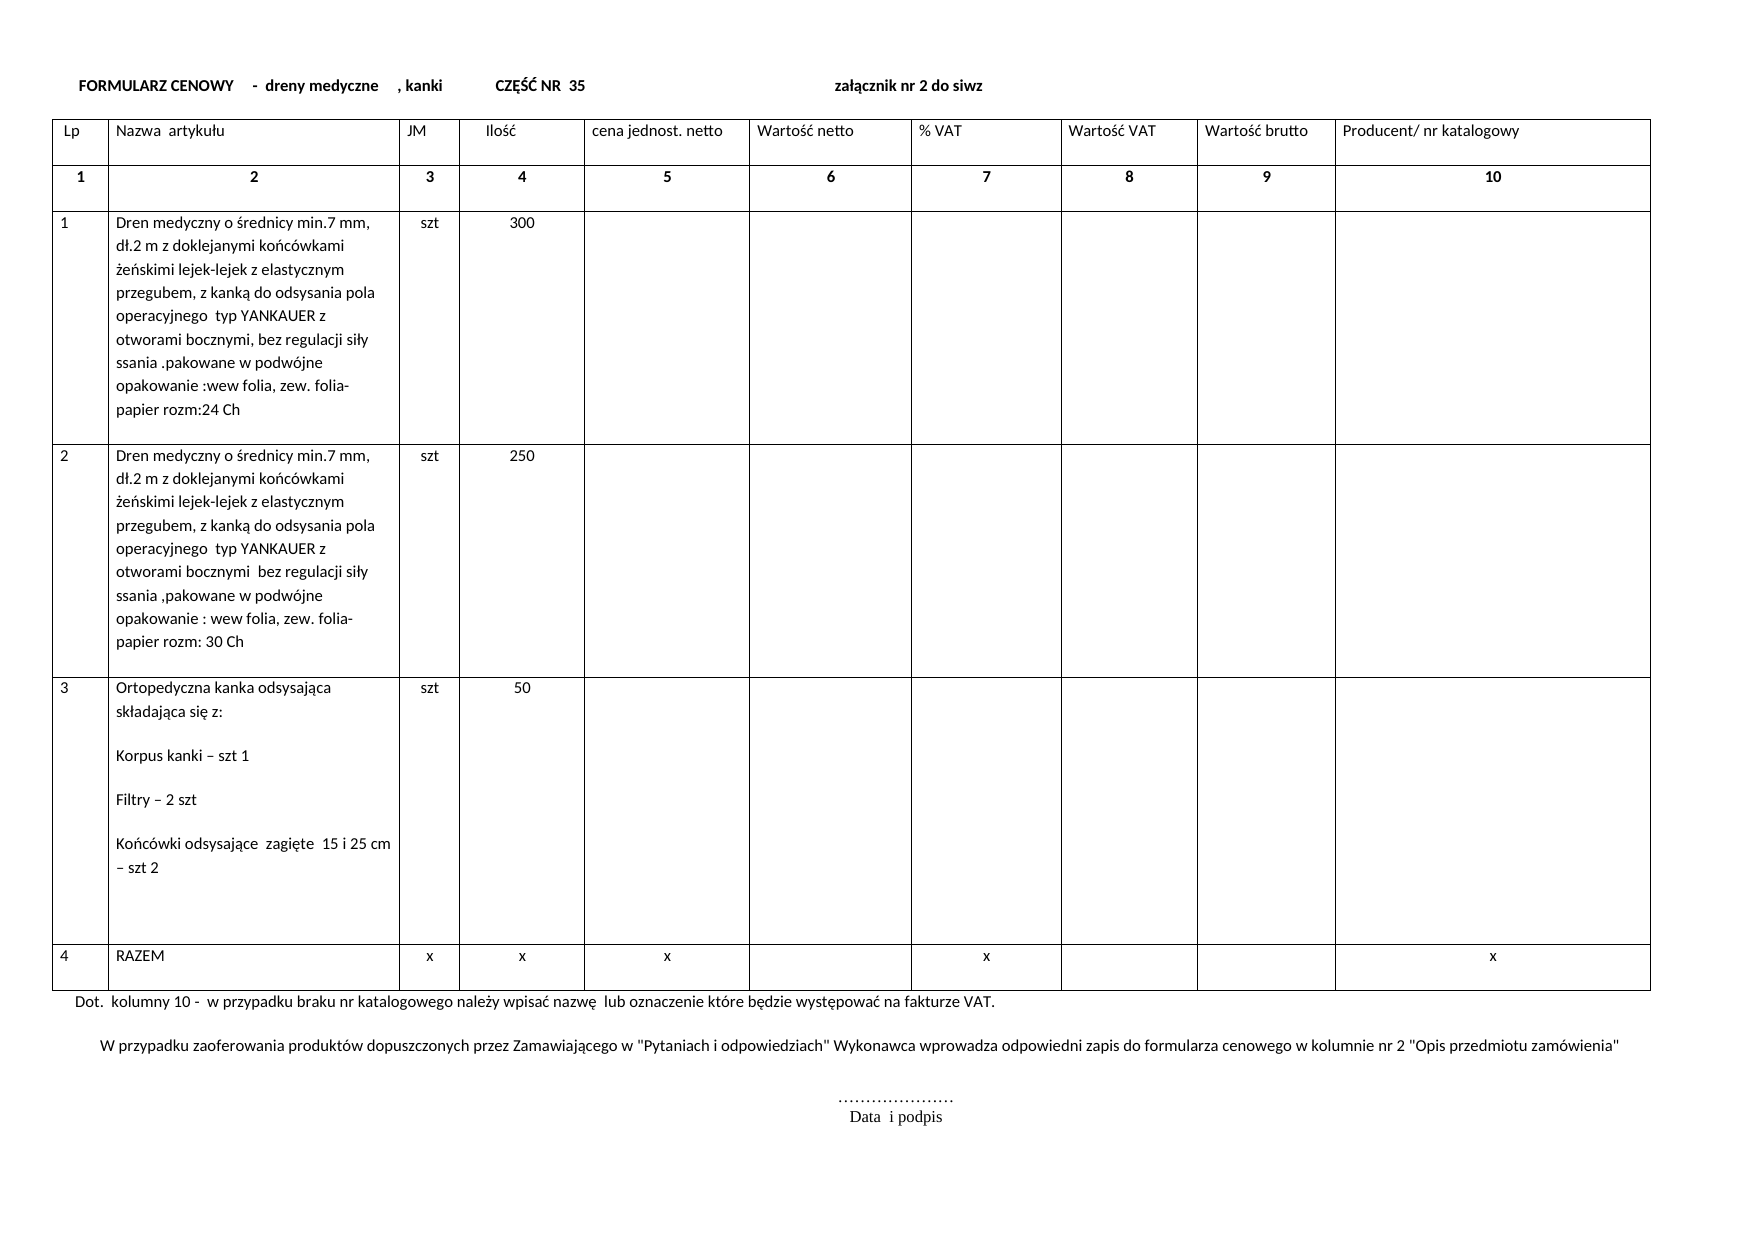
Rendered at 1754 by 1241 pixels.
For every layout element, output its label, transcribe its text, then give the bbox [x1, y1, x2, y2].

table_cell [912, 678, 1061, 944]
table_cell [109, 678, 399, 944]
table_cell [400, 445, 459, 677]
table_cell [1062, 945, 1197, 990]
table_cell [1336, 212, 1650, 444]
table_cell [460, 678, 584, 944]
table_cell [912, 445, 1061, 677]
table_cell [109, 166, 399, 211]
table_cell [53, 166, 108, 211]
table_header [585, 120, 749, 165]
text W przypadku zaoferowania produktów dopuszczonych przez Zamawiającego w "Pytaniach i odpowiedziach" Wykonawca wprowadza odpowiedni zapis do formularza cenowego w kolumnie nr 2 "Opis przedmiotu zamówienia" [75, 1035, 1679, 1056]
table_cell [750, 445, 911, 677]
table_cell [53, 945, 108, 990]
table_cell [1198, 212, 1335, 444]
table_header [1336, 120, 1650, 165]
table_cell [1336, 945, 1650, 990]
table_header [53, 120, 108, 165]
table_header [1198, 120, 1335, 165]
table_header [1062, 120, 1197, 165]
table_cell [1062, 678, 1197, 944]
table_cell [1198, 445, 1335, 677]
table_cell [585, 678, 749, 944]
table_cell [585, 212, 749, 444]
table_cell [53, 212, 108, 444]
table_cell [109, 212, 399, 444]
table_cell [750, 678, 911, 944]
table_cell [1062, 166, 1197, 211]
text Dot. kolumny 10 - w przypadku braku nr katalogowego należy wpisać nazwę lub oznaczenie które będzie występować na fakturze VAT. [75, 991, 1679, 1011]
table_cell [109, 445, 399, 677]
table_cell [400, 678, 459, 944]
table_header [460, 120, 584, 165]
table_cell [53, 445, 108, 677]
text FORMULARZ CENOWY - dreny medyczne , kanki CZĘŚĆ NR 35 załącznik nr 2 do siwz [75, 75, 1679, 95]
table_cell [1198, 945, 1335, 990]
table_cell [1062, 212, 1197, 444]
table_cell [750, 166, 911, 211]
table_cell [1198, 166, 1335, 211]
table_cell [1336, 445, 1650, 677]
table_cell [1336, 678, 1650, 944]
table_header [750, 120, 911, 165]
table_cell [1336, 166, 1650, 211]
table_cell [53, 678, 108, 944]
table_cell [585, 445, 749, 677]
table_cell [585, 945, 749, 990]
subtitle ………………… [112, 1087, 1679, 1106]
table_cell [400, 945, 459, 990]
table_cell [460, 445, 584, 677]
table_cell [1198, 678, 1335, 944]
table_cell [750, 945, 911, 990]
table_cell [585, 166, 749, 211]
subtitle Data i podpis [112, 1106, 1679, 1126]
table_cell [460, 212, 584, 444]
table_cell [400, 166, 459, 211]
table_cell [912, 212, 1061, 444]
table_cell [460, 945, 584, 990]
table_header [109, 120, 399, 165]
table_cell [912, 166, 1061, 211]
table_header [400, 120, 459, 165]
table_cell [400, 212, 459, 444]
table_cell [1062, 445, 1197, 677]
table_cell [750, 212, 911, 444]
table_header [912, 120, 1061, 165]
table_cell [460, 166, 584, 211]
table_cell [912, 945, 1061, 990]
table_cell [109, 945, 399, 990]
